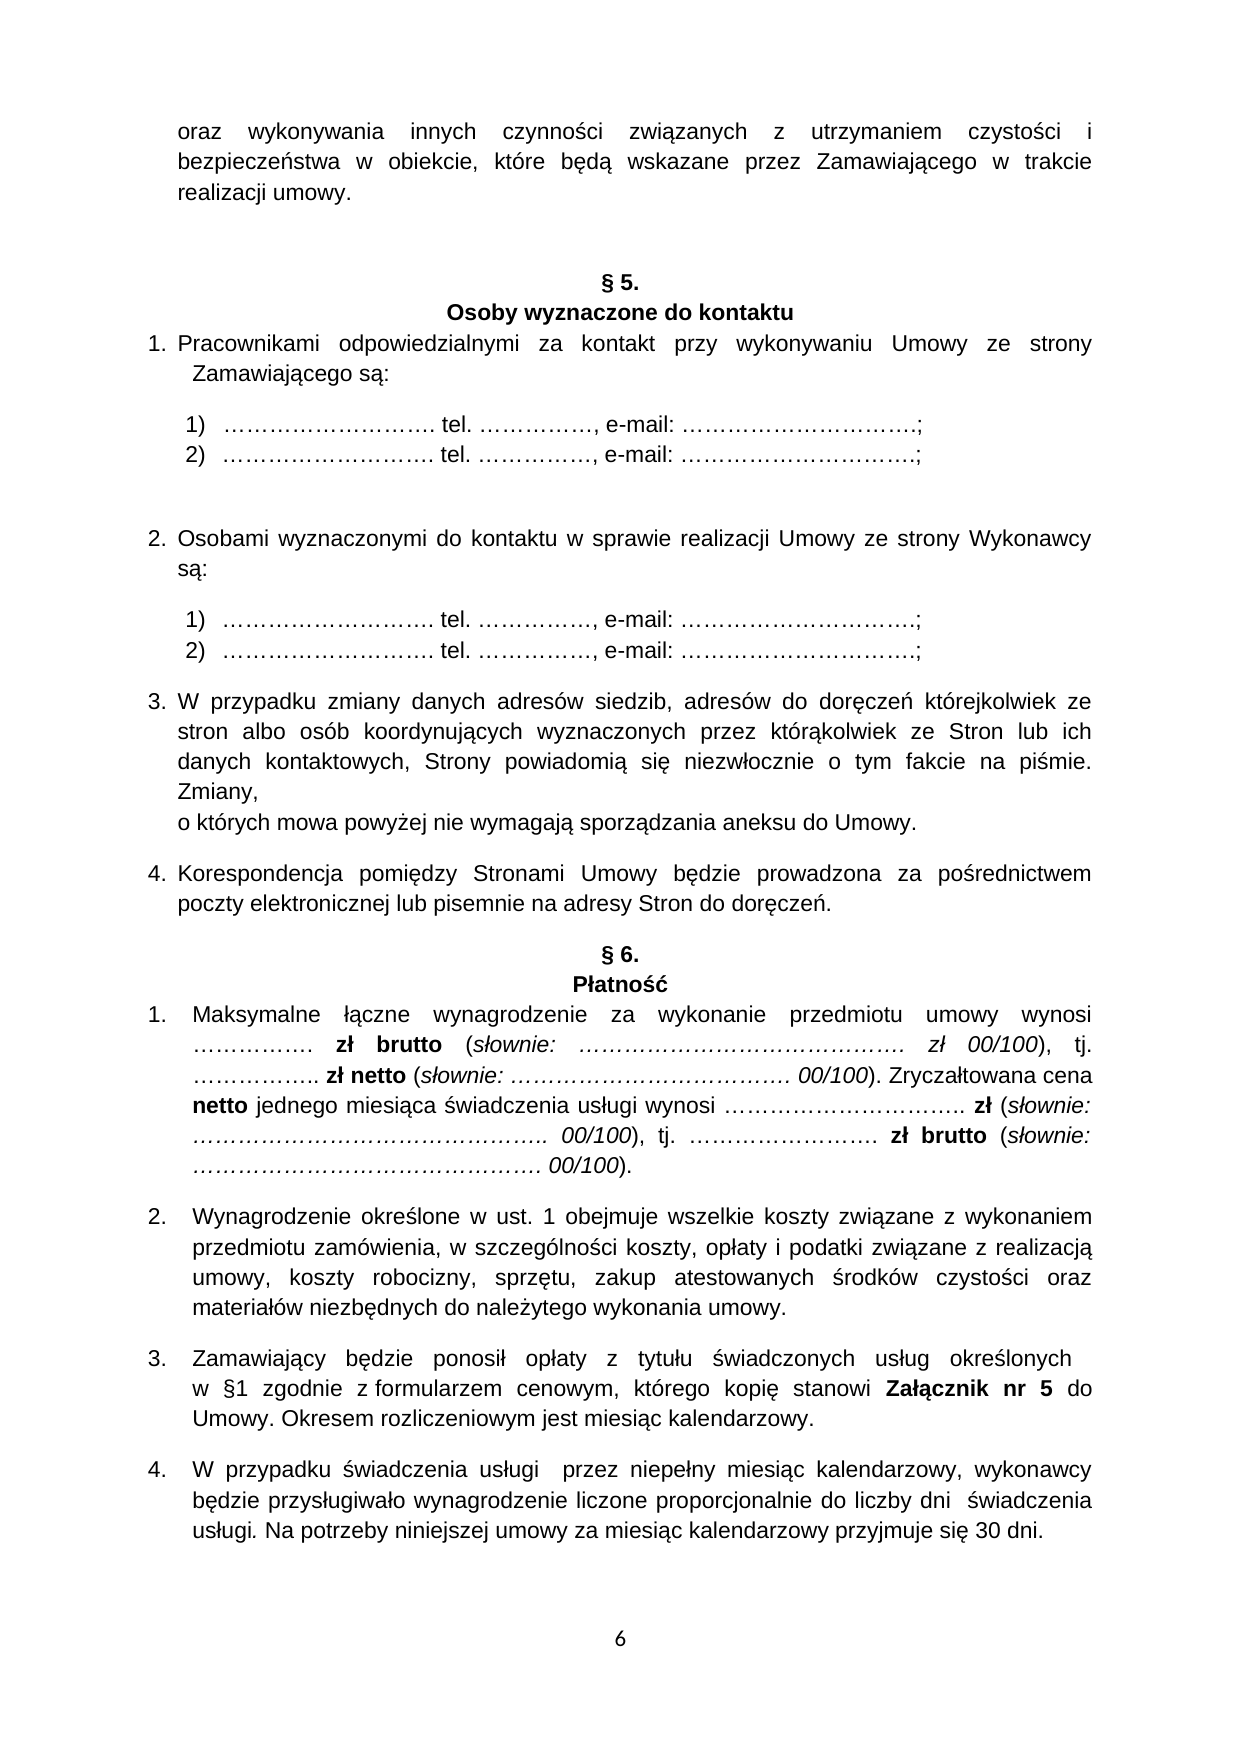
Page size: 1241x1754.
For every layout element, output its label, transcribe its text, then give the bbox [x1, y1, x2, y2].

text § 6. [148, 941, 1093, 967]
list W przypadku zmiany danych adresów siedzib, adresów do doręczeń którejkolwiek ze stron albo osób koordynujących wyznaczonych przez którąkolwiek ze Stron lub ich danych kontaktowych, Strony powiadomią się niezwłocznie o tym fakcie na piśmie. Zmiany, o których mowa powyżej nie wymagają sporządzania aneksu do Umowy. [148, 688, 1093, 835]
list ………………………. tel. ……………, e-mail: ………………………….; [185, 606, 1093, 633]
list Maksymalne łączne wynagrodzenie za wykonanie przedmiotu umowy wynosi ……………. zł brutto (słownie: ……………………………………. zł 00/100), tj. …………….. zł netto (słownie: ………………………………. 00/100). Zryczałtowana cena netto jednego miesiąca świadczenia usługi wynosi ………………………….. zł (słownie: ……………………………………….. 00/100), tj. ……………………. zł brutto (słownie: ………………………………………. 00/100). [148, 1001, 1093, 1178]
text § 5. [148, 269, 1093, 296]
list Korespondencja pomiędzy Stronami Umowy będzie prowadzona za pośrednictwem poczty elektronicznej lub pisemnie na adresy Stron do doręczeń. [148, 859, 1093, 916]
list ………………………. tel. ……………, e-mail: ………………………….; [185, 411, 1093, 437]
list ………………………. tel. ……………, e-mail: ………………………….; [185, 441, 1093, 467]
text Płatność [148, 971, 1093, 997]
list Pracownikami odpowiedzialnymi za kontakt przy wykonywaniu Umowy ze strony Zamawiającego są: [148, 329, 1093, 386]
list oraz wykonywania innych czynności związanych z utrzymaniem czystości i bezpieczeństwa w obiekcie, które będą wskazane przez Zamawiającego w trakcie realizacji umowy. [177, 118, 1093, 205]
text Osoby wyznaczone do kontaktu [148, 299, 1093, 326]
list Wynagrodzenie określone w ust. 1 obejmuje wszelkie koszty związane z wykonaniem przedmiotu zamówienia, w szczególności koszty, opłaty i podatki związane z realizacją umowy, koszty robocizny, sprzętu, zakup atestowanych środków czystości oraz materiałów niezbędnych do należytego wykonania umowy. [148, 1203, 1093, 1320]
list Osobami wyznaczonymi do kontaktu w sprawie realizacji Umowy ze strony Wykonawcy są: [148, 525, 1093, 582]
list Zamawiający będzie ponosił opłaty z tytułu świadczonych usług określonych w §1 zgodnie z formularzem cenowym, którego kopię stanowi Załącznik nr 5 do Umowy. Okresem rozliczeniowym jest miesiąc kalendarzowy. [148, 1345, 1093, 1432]
list ………………………. tel. ……………, e-mail: ………………………….; [185, 637, 1093, 663]
list W przypadku świadczenia usługi przez niepełny miesiąc kalendarzowy, wykonawcy będzie przysługiwało wynagrodzenie liczone proporcjonalnie do liczby dni świadczenia usługi. Na potrzeby niniejszej umowy za miesiąc kalendarzowy przyjmuje się 30 dni. [148, 1456, 1093, 1543]
